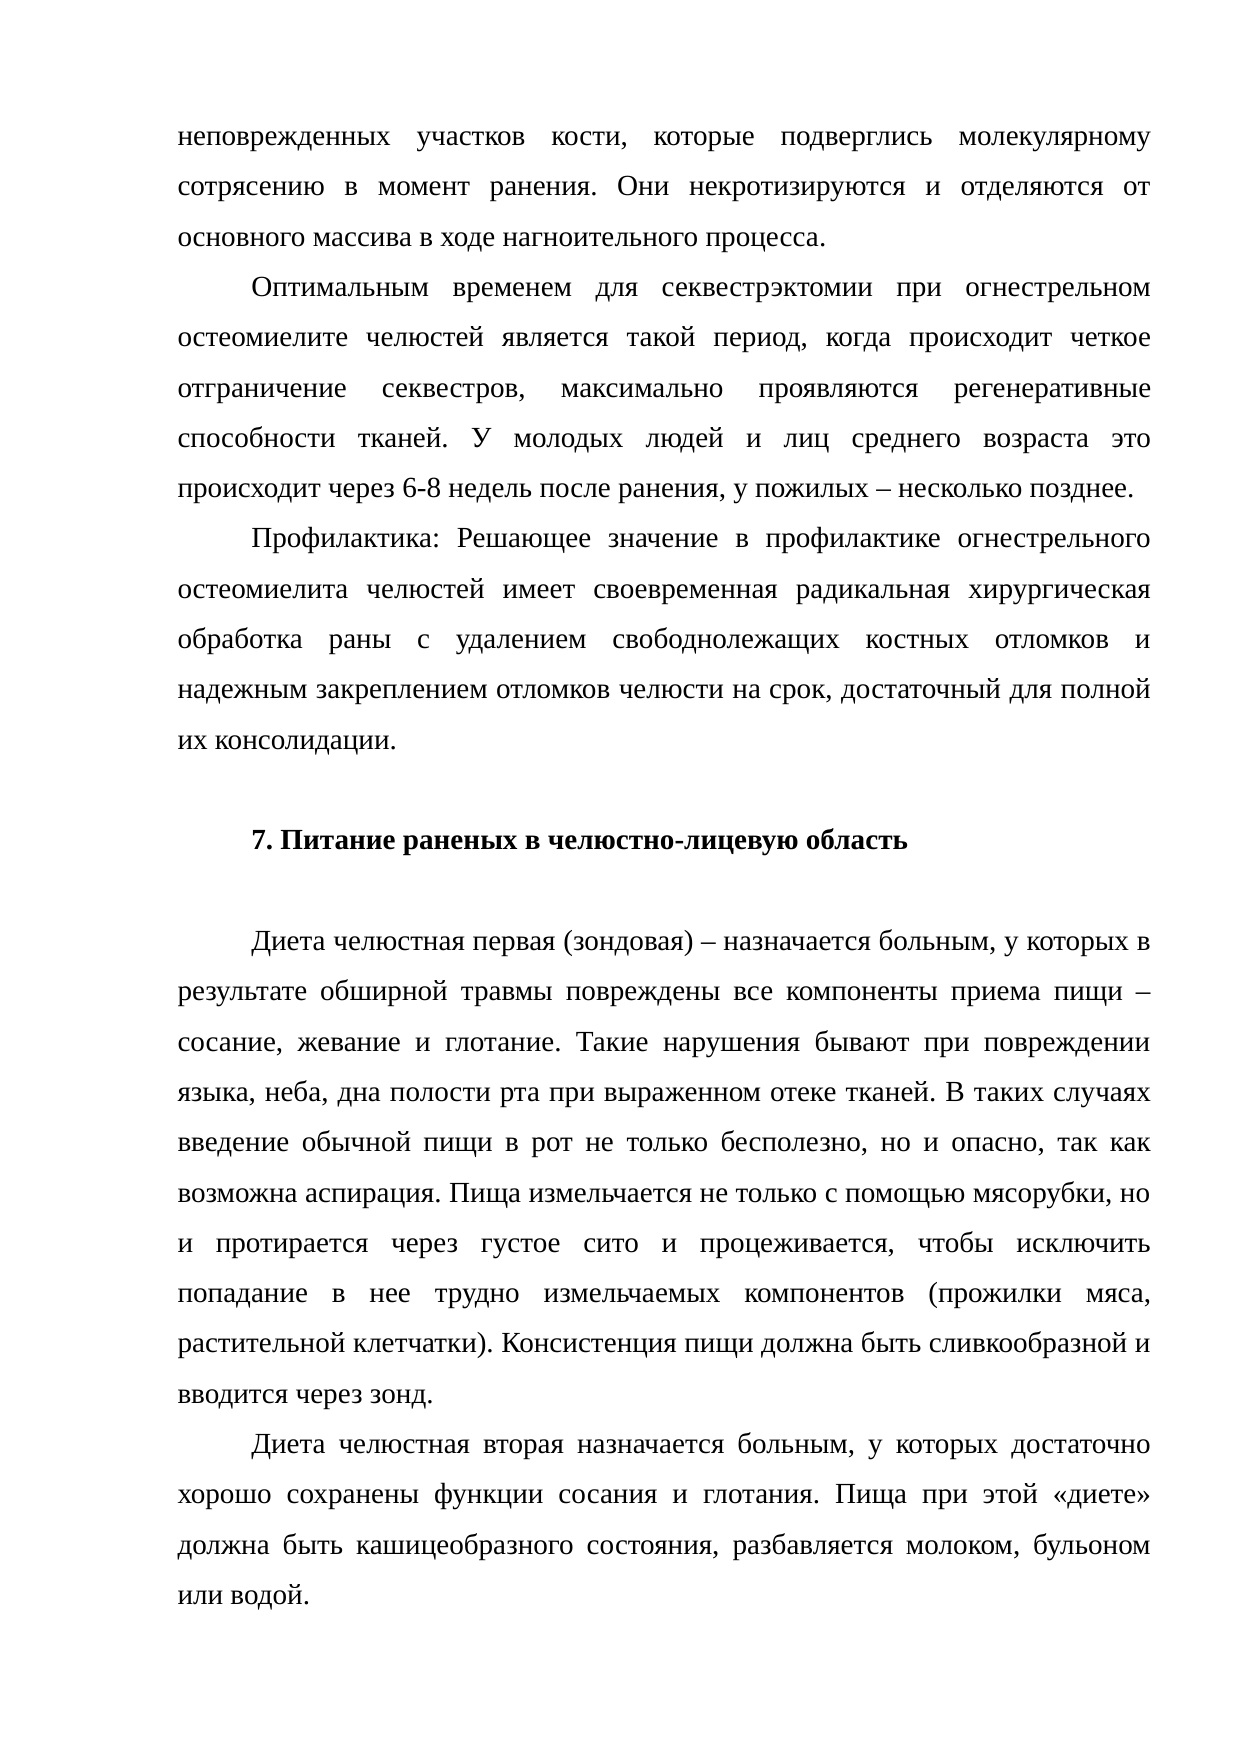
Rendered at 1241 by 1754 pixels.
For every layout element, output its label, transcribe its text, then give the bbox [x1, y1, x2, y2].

text Диета челюстная вторая назначается больным, у которых достаточно хорошо сохранены функции сосания и глотания. Пища при этой «диете» должна быть кашицеобразного состояния, разбавляется молоком, бульоном или водой. [177, 1426, 1152, 1611]
text Оптимальным временем для секвестрэктомии при огнестрельном остеомиелите челюстей является такой период, когда происходит четкое отграничение секвестров, максимально проявляются регенеративные способности тканей. У молодых людей и лиц среднего возраста это происходит через 6-8 недель после ранения, у пожилых – несколько позднее. [177, 269, 1152, 504]
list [177, 118, 1152, 252]
text Диета челюстная первая (зондовая) – назначается больным, у которых в результате обширной травмы повреждены все компоненты приема пищи – сосание, жевание и глотание. Такие нарушения бывают при повреждении языка, неба, дна полости рта при выраженном отеке тканей. В таких случаях введение обычной пищи в рот не только бесполезно, но и опасно, так как возможна аспирация. Пища измельчается не только с помощью мясорубки, но и протирается через густое сито и процеживается, чтобы исключить попадание в нее трудно измельчаемых компонентов (прожилки мяса, растительной клетчатки). Консистенция пищи должна быть сливкообразной и вводится через зонд. [177, 923, 1152, 1409]
text 7. Питание раненых в челюстно-лицевую область [177, 822, 1152, 856]
text Профилактика: Решающее значение в профилактике огнестрельного остеомиелита челюстей имеет своевременная радикальная хирургическая обработка раны с удалением свободнолежащих костных отломков и надежным закреплением отломков челюсти на срок, достаточный для полной их консолидации. [177, 521, 1152, 755]
